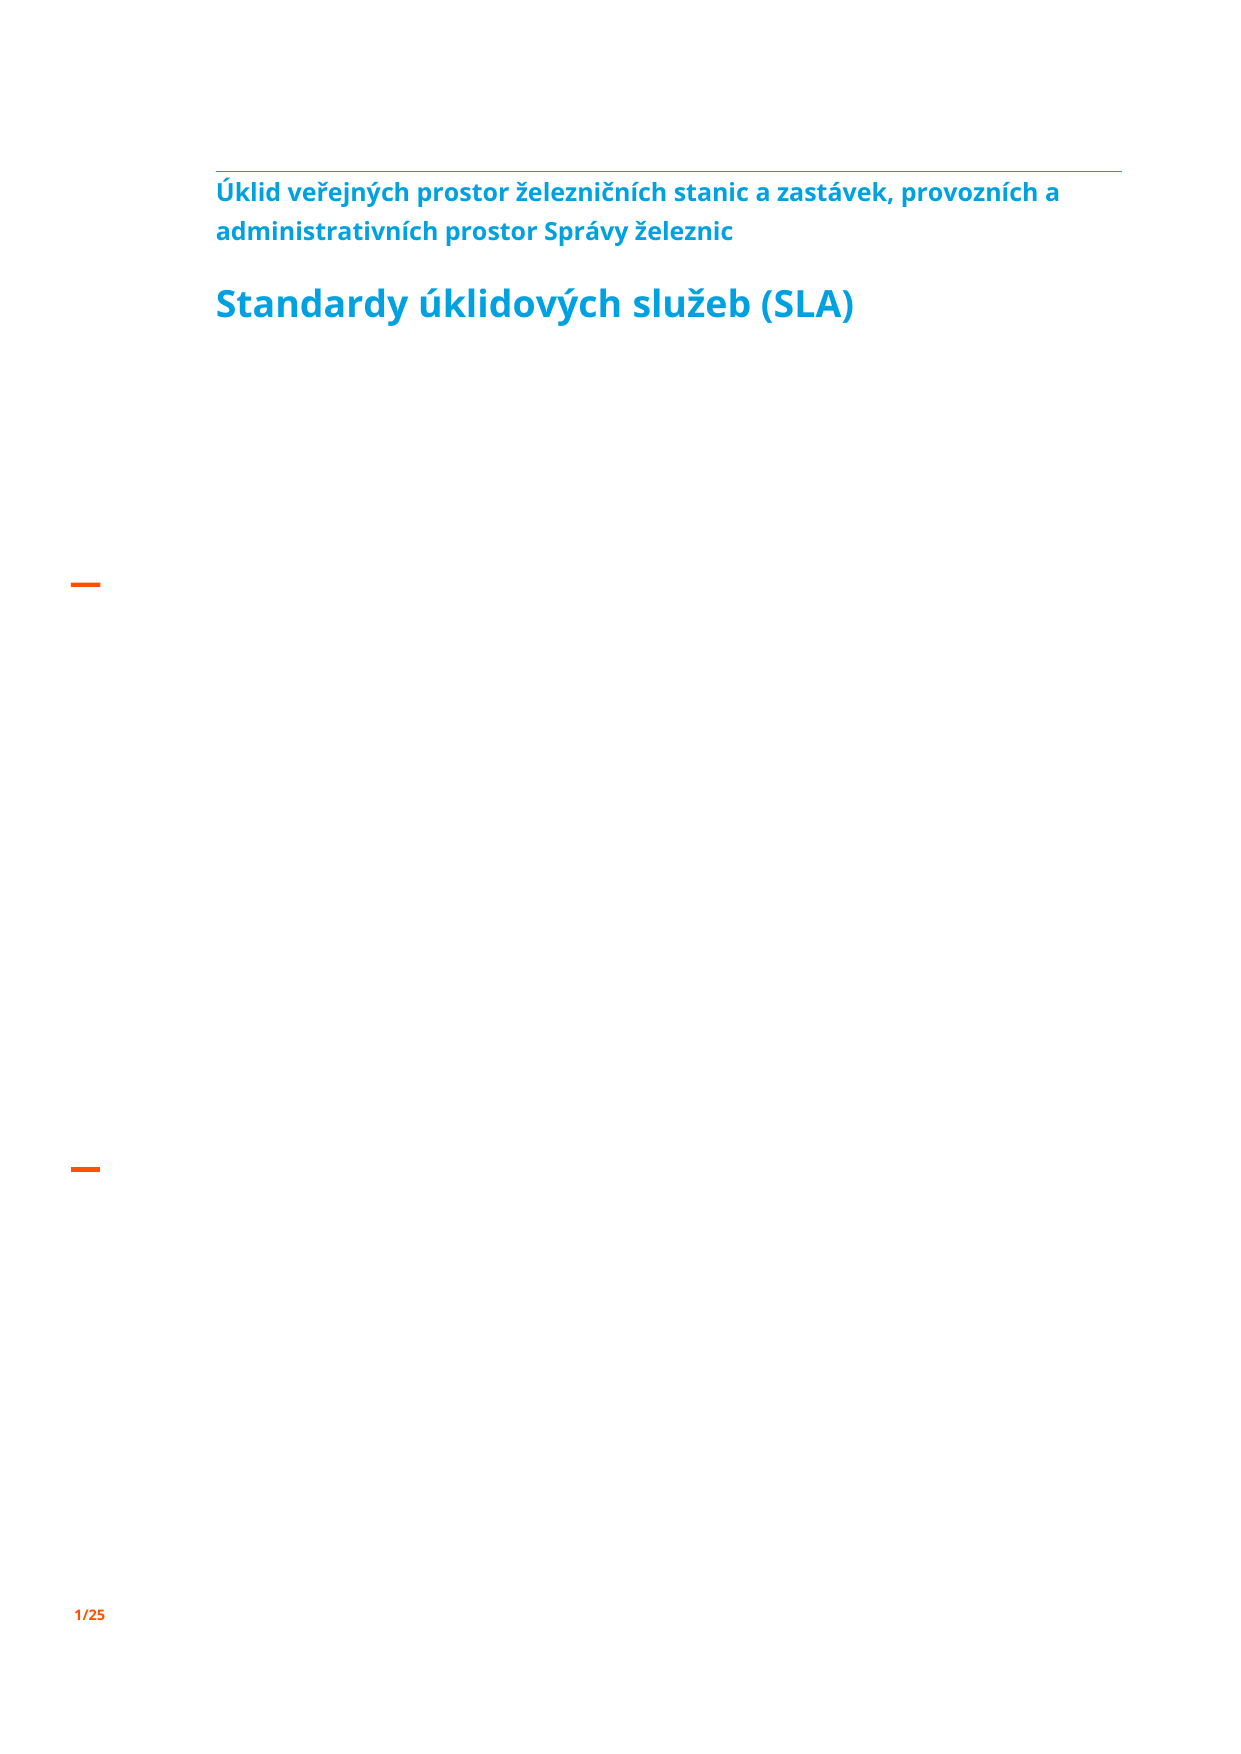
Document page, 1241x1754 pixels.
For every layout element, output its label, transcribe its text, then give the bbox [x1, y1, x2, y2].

subtitle Úklid veřejných prostor železničních stanic a zastávek, provozních a administrativních prostor Správy železnic [216, 172, 1122, 247]
subtitle Standardy úklidových služeb (SLA) [216, 274, 1122, 328]
